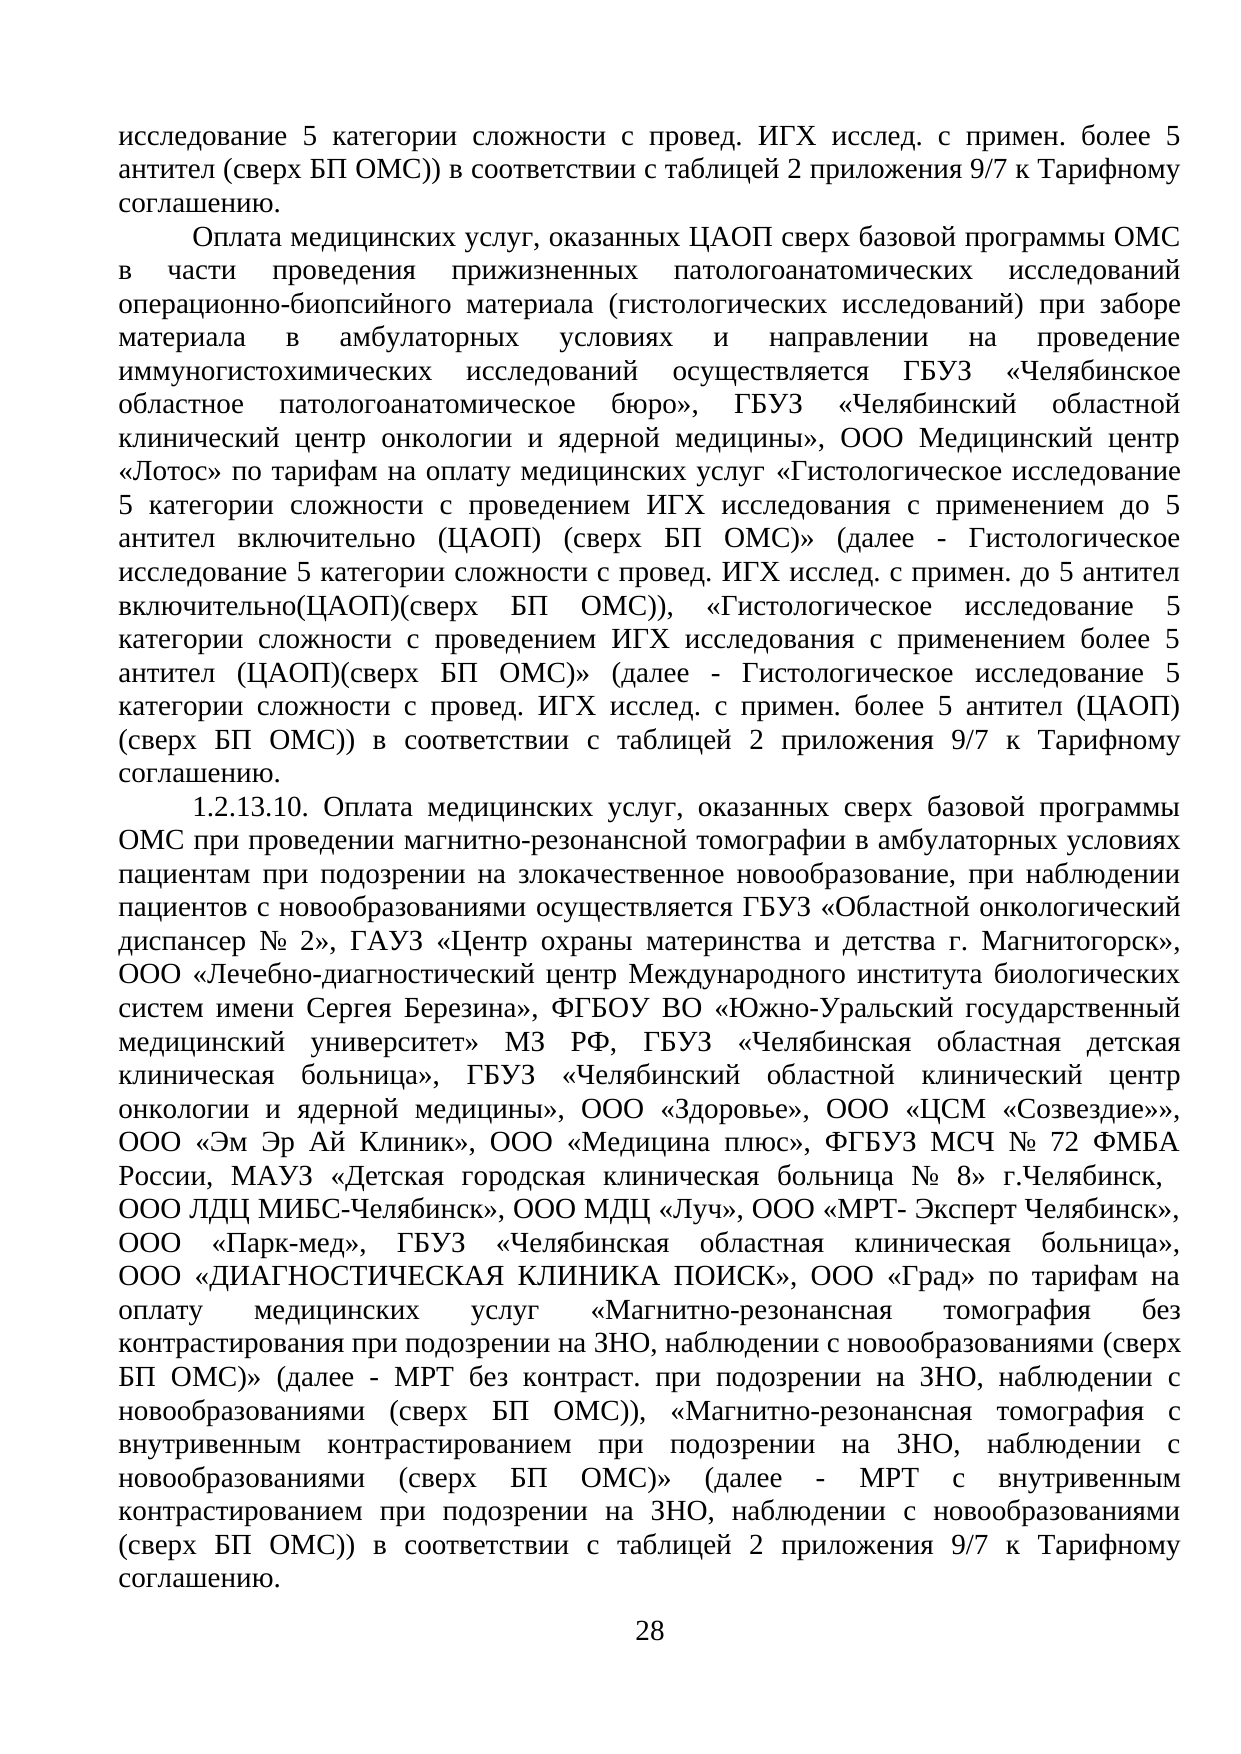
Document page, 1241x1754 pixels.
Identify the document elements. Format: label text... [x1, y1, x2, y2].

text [118, 118, 1181, 219]
text 1.2.13.10. Оплата медицинских услуг, оказанных сверх базовой программы ОМС при проведении магнитно-резонансной томографии в амбулаторных условиях пациентам при подозрении на злокачественное новообразование, при наблюдении пациентов с новообразованиями осуществляется ГБУЗ «Областной онкологический диспансер № 2», ГАУЗ «Центр охраны материнства и детства г. Магнитогорск», ООО «Лечебно-диагностический центр Международного института биологических систем имени Сергея Березина», ФГБОУ ВО «Южно-Уральский государственный медицинский университет» МЗ РФ, ГБУЗ «Челябинская областная детская клиническая больница», ГБУЗ «Челябинский областной клинический центр онкологии и ядерной медицины», ООО «Здоровье», ООО «ЦСМ «Созвездие»», ООО «Эм Эр Ай Клиник», ООО «Медицина плюс», ФГБУЗ МСЧ № 72 ФМБА России, МАУЗ «Детская городская клиническая больница № 8» г.Челябинск, ООО ЛДЦ МИБС-Челябинск», ООО МДЦ «Луч», ООО «МРТ- Эксперт Челябинск», ООО «Парк-мед», ГБУЗ «Челябинская областная клиническая больница», ООО «ДИАГНОСТИЧЕСКАЯ КЛИНИКА ПОИСК», ООО «Град» по тарифам на оплату медицинских услуг «Магнитно-резонансная томография без контрастирования при подозрении на ЗНО, наблюдении с новообразованиями (сверх БП ОМС)» (далее - МРТ без контраст. при подозрении на ЗНО, наблюдении с новообразованиями (сверх БП ОМС)), «Магнитно-резонансная томография с внутривенным контрастированием при подозрении на ЗНО, наблюдении с новообразованиями (сверх БП ОМС)» (далее - МРТ с внутривенным контрастированием при подозрении на ЗНО, наблюдении с новообразованиями (сверх БП ОМС)) в соответствии с таблицей 2 приложения 9/7 к Тарифному соглашению. [118, 789, 1181, 1594]
text Оплата медицинских услуг, оказанных ЦАОП сверх базовой программы ОМС в части проведения прижизненных патологоанатомических исследований операционно-биопсийного материала (гистологических исследований) при заборе материала в амбулаторных условиях и направлении на проведение иммуногистохимических исследований осуществляется ГБУЗ «Челябинское областное патологоанатомическое бюро», ГБУЗ «Челябинский областной клинический центр онкологии и ядерной медицины», ООО Медицинский центр «Лотос» по тарифам на оплату медицинских услуг «Гистологическое исследование 5 категории сложности с проведением ИГХ исследования с применением до 5 антител включительно (ЦАОП) (сверх БП ОМС)» (далее - Гистологическое исследование 5 категории сложности с провед. ИГХ исслед. с примен. до 5 антител включительно(ЦАОП)(сверх БП ОМС)), «Гистологическое исследование 5 категории сложности с проведением ИГХ исследования с применением более 5 антител (ЦАОП)(сверх БП ОМС)» (далее - Гистологическое исследование 5 категории сложности с провед. ИГХ исслед. с примен. более 5 антител (ЦАОП)(сверх БП ОМС)) в соответствии с таблицей 2 приложения 9/7 к Тарифному соглашению. [118, 219, 1181, 789]
